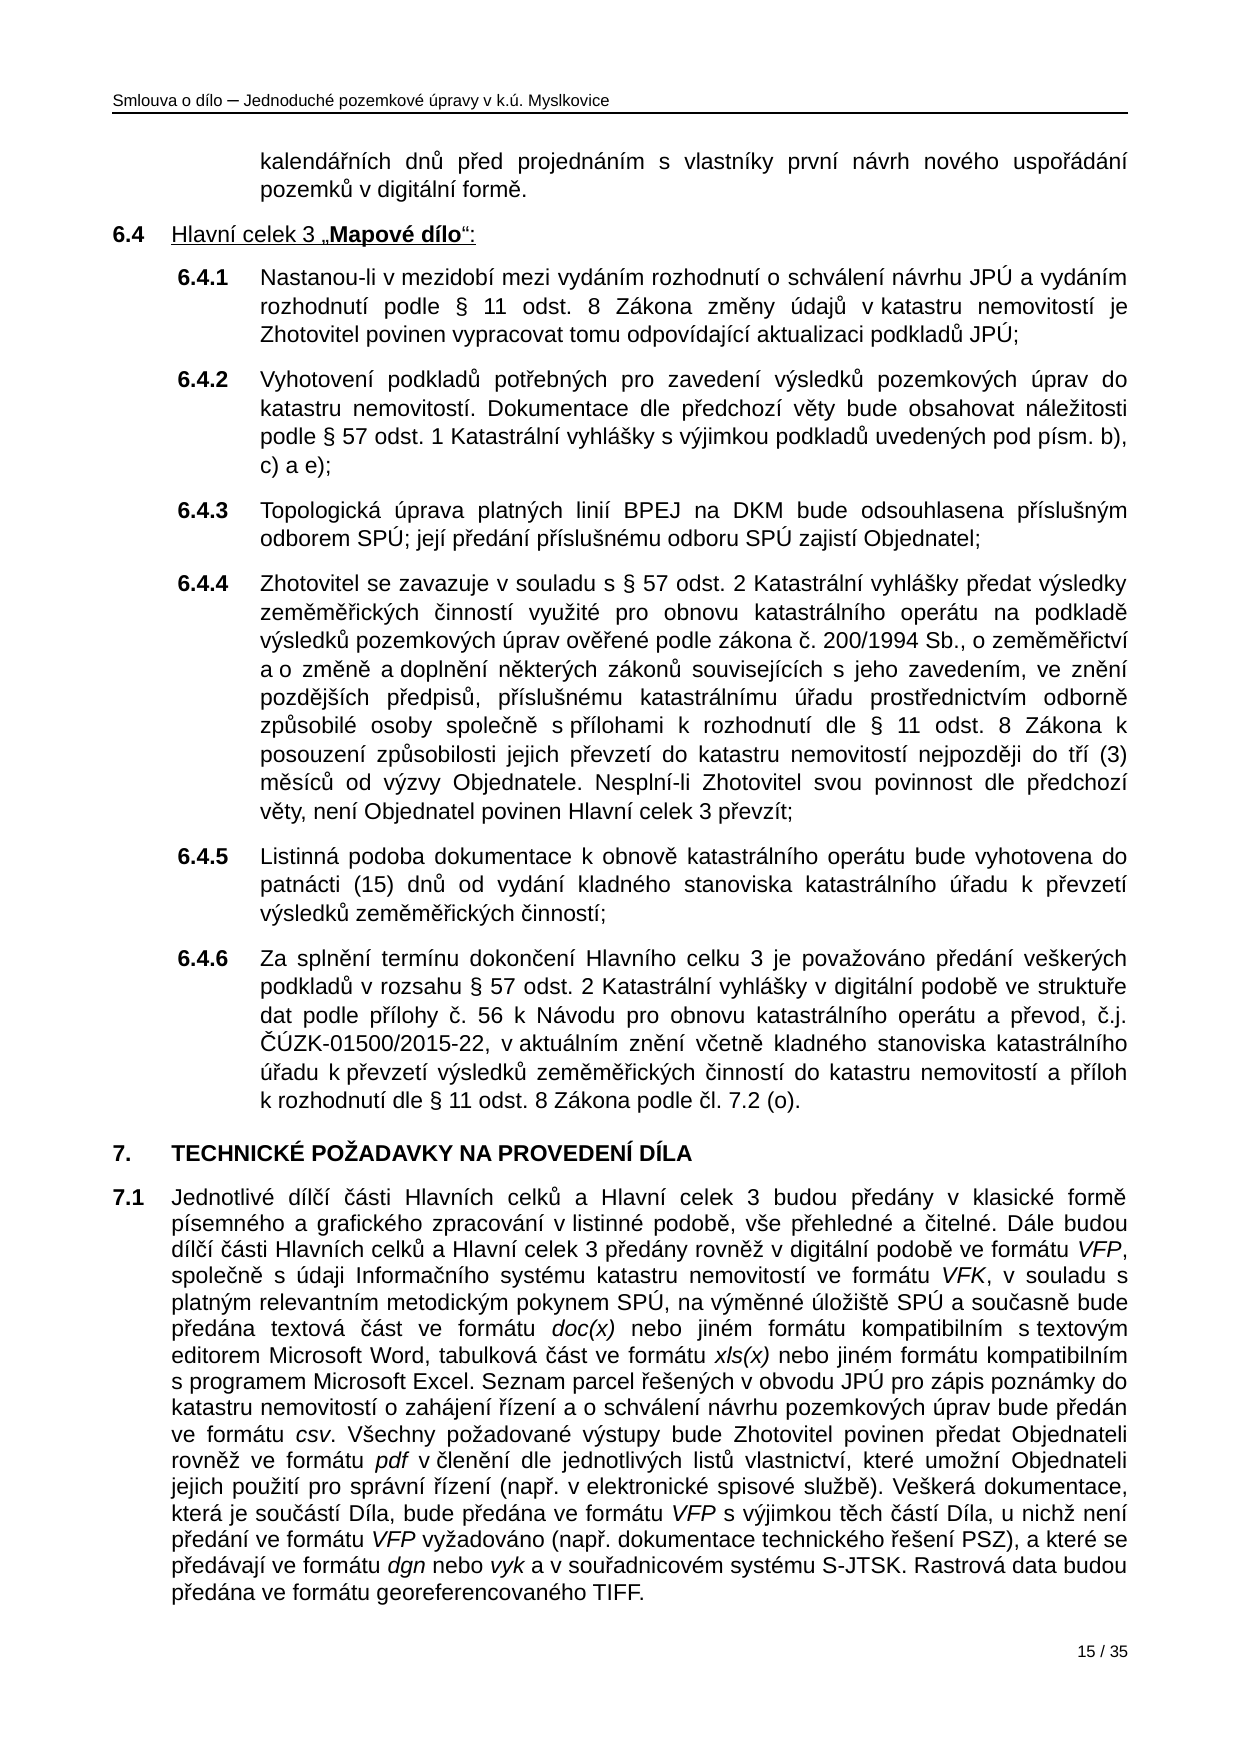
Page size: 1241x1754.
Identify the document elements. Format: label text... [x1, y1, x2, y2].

text Technické požadavky na provedení díla [112, 1140, 1128, 1167]
text Za splnění termínu dokončení Hlavního celku 3 je považováno předání veškerých podkladů v rozsahu § 57 odst. 2 Katastrální vyhlášky v digitální podobě ve struktuře dat podle přílohy č. 56 k Návodu pro obnovu katastrálního operátu a převod, č.j. ČÚZK-01500/2015-22, v aktuálním znění včetně kladného stanoviska katastrálního úřadu k převzetí výsledků zeměměřických činností do katastru nemovitostí a příloh k rozhodnutí dle § 11 odst. 8 Zákona podle čl. 7.2 (o). [177, 945, 1128, 1113]
text Jednotlivé dílčí části Hlavních celků a Hlavní celek 3 budou předány v klasické formě písemného a grafického zpracování v listinné podobě, vše přehledné a čitelné. Dále budou dílčí části Hlavních celků a Hlavní celek 3 předány rovněž v digitální podobě ve formátu VFP, společně s údaji Informačního systému katastru nemovitostí ve formátu VFK, v souladu s platným relevantním metodickým pokynem SPÚ, na výměnné úložiště SPÚ a současně bude předána textová část ve formátu doc(x) nebo jiném formátu kompatibilním s textovým editorem Microsoft Word, tabulková část ve formátu xls(x) nebo jiném formátu kompatibilním s programem Microsoft Excel. Seznam parcel řešených v obvodu JPÚ pro zápis poznámky do katastru nemovitostí o zahájení řízení a o schválení návrhu pozemkových úprav bude předán ve formátu csv. Všechny požadované výstupy bude Zhotovitel povinen předat Objednateli rovněž ve formátu pdf v členění dle jednotlivých listů vlastnictví, které umožní Objednateli jejich použití pro správní řízení (např. v elektronické spisové službě). Veškerá dokumentace, která je součástí Díla, bude předána ve formátu VFP s výjimkou těch částí Díla, u nichž není předání ve formátu VFP vyžadováno (např. dokumentace technického řešení PSZ), a které se předávají ve formátu dgn nebo vyk a v souřadnicovém systému S-JTSK. Rastrová data budou předána ve formátu georeferencovaného TIFF. [112, 1183, 1128, 1605]
text Nastanou-li v mezidobí mezi vydáním rozhodnutí o schválení návrhu JPÚ a vydáním rozhodnutí podle § 11 odst. 8 Zákona změny údajů v katastru nemovitostí je Zhotovitel povinen vypracovat tomu odpovídající aktualizaci podkladů JPÚ; [177, 264, 1128, 347]
text Hlavní celek 3 „Mapové dílo“: [112, 221, 1128, 248]
text Zhotovitel se zavazuje v souladu s § 57 odst. 2 Katastrální vyhlášky předat výsledky zeměměřických činností využité pro obnovu katastrálního operátu na podkladě výsledků pozemkových úprav ověřené podle zákona č. 200/1994 Sb., o zeměměřictví a o změně a doplnění některých zákonů souvisejících s jeho zavedením, ve znění pozdějších předpisů, příslušnému katastrálnímu úřadu prostřednictvím odborně způsobilé osoby společně s přílohami k rozhodnutí dle § 11 odst. 8 Zákona k posouzení způsobilosti jejich převzetí do katastru nemovitostí nejpozději do tří (3) měsíců od výzvy Objednatele. Nesplní-li Zhotovitel svou povinnost dle předchozí věty, není Objednatel povinen Hlavní celek 3 převzít; [177, 570, 1128, 824]
text Listinná podoba dokumentace k obnově katastrálního operátu bude vyhotovena do patnácti (15) dnů od vydání kladného stanoviska katastrálního úřadu k převzetí výsledků zeměměřických činností; [177, 843, 1128, 926]
text Vyhotovení podkladů potřebných pro zavedení výsledků pozemkových úprav do katastru nemovitostí. Dokumentace dle předchozí věty bude obsahovat náležitosti podle § 57 odst. 1 Katastrální vyhlášky s výjimkou podkladů uvedených pod písm. b), c) a e); [177, 366, 1128, 478]
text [177, 148, 1128, 202]
text Topologická úprava platných linií BPEJ na DKM bude odsouhlasena příslušným odborem SPÚ; její předání příslušnému odboru SPÚ zajistí Objednatel; [177, 497, 1128, 551]
